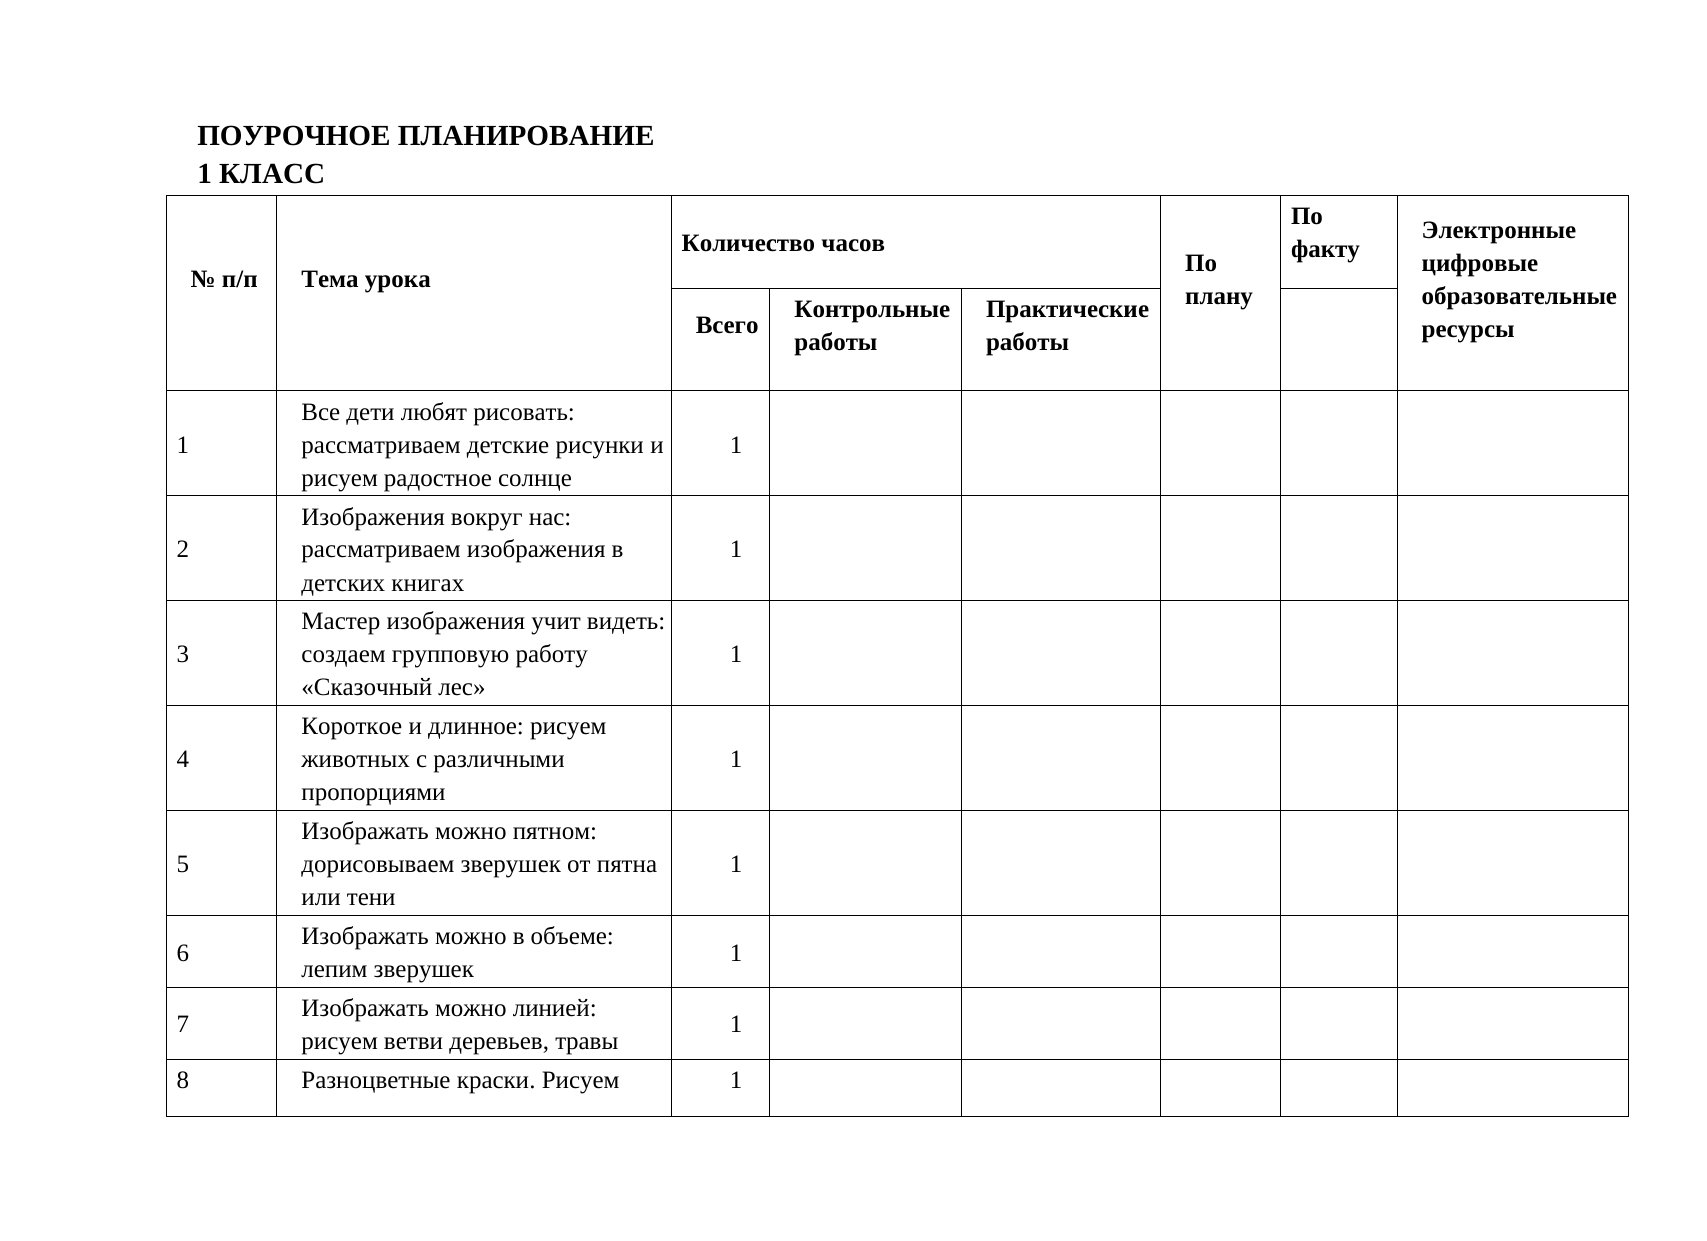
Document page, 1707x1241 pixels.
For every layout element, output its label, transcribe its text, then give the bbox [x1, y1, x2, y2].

table_cell [1281, 916, 1397, 987]
table_cell Короткое и длинное: рисуем животных с различными пропорциями [277, 706, 671, 810]
table_cell [1161, 601, 1280, 705]
table_header По плану [1161, 196, 1280, 390]
table_cell [1281, 601, 1397, 705]
table_cell [1281, 496, 1397, 600]
table_cell [770, 988, 961, 1059]
table_cell 2 [167, 496, 276, 600]
table_cell [770, 811, 961, 915]
table_cell [962, 496, 1160, 600]
table_cell [1398, 1060, 1628, 1116]
table_cell [770, 601, 961, 705]
table_cell [1398, 988, 1628, 1059]
table_cell 5 [167, 811, 276, 915]
table_cell [770, 391, 961, 495]
table_cell [1161, 391, 1280, 495]
table_cell [962, 601, 1160, 705]
table_cell 1 [672, 916, 769, 987]
table_cell Мастер изображения учит видеть: создаем групповую работу «Сказочный лес» [277, 601, 671, 705]
table_cell [962, 988, 1160, 1059]
table_header Тема урока [277, 196, 671, 390]
table_cell [1161, 988, 1280, 1059]
table_cell [1281, 391, 1397, 495]
table_cell [962, 916, 1160, 987]
table_cell Практические работы [962, 289, 1160, 390]
table_cell Всего [672, 289, 769, 390]
table_cell Изображать можно пятном: дорисовываем зверушек от пятна или тени [277, 811, 671, 915]
table_cell [1398, 916, 1628, 987]
table_cell [962, 706, 1160, 810]
table_cell [962, 1060, 1160, 1116]
table_cell 8 [167, 1060, 276, 1116]
table_cell [962, 811, 1160, 915]
table_cell 1 [672, 391, 769, 495]
table_cell [770, 916, 961, 987]
table_cell 4 [167, 706, 276, 810]
table_cell 1 [672, 1060, 769, 1116]
table_cell 1 [672, 496, 769, 600]
table_cell [770, 496, 961, 600]
table_cell Изображать можно в объеме: лепим зверушек [277, 916, 671, 987]
table_header Количество часов [672, 196, 1160, 288]
table_cell 3 [167, 601, 276, 705]
table_cell 1 [167, 391, 276, 495]
table_cell 1 [672, 988, 769, 1059]
table_cell 7 [167, 988, 276, 1059]
table_cell [1281, 1060, 1397, 1116]
table_cell [1281, 811, 1397, 915]
table_cell [770, 1060, 961, 1116]
table_cell [770, 706, 961, 810]
table_cell 1 [672, 601, 769, 705]
text ПОУРОЧНОЕ ПЛАНИРОВАНИЕ [190, 118, 1618, 152]
table_cell [1161, 916, 1280, 987]
table_cell Все дети любят рисовать: рассматриваем детские рисунки и рисуем радостное солнце [277, 391, 671, 495]
table_header № п/п [167, 196, 276, 390]
table_cell [1398, 391, 1628, 495]
table_cell 1 [672, 811, 769, 915]
table_cell [1161, 1060, 1280, 1116]
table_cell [277, 1060, 671, 1116]
table_header Электронные цифровые образовательные ресурсы [1398, 196, 1628, 390]
table_cell [1161, 496, 1280, 600]
table_cell 6 [167, 916, 276, 987]
table_cell [1398, 601, 1628, 705]
table_cell Контрольные работы [770, 289, 961, 390]
table_cell [962, 391, 1160, 495]
table_cell Изображения вокруг нас: рассматриваем изображения в детских книгах [277, 496, 671, 600]
table_cell [1398, 496, 1628, 600]
table_cell 1 [672, 706, 769, 810]
table_cell [1281, 988, 1397, 1059]
table_cell [1398, 706, 1628, 810]
table_header По факту [1281, 196, 1397, 288]
table_cell [1281, 706, 1397, 810]
table_cell Изображать можно линией: рисуем ветви деревьев, травы [277, 988, 671, 1059]
table_cell [1161, 811, 1280, 915]
text 1 КЛАСС [190, 157, 1618, 190]
table_cell [1398, 811, 1628, 915]
table_cell [1161, 706, 1280, 810]
